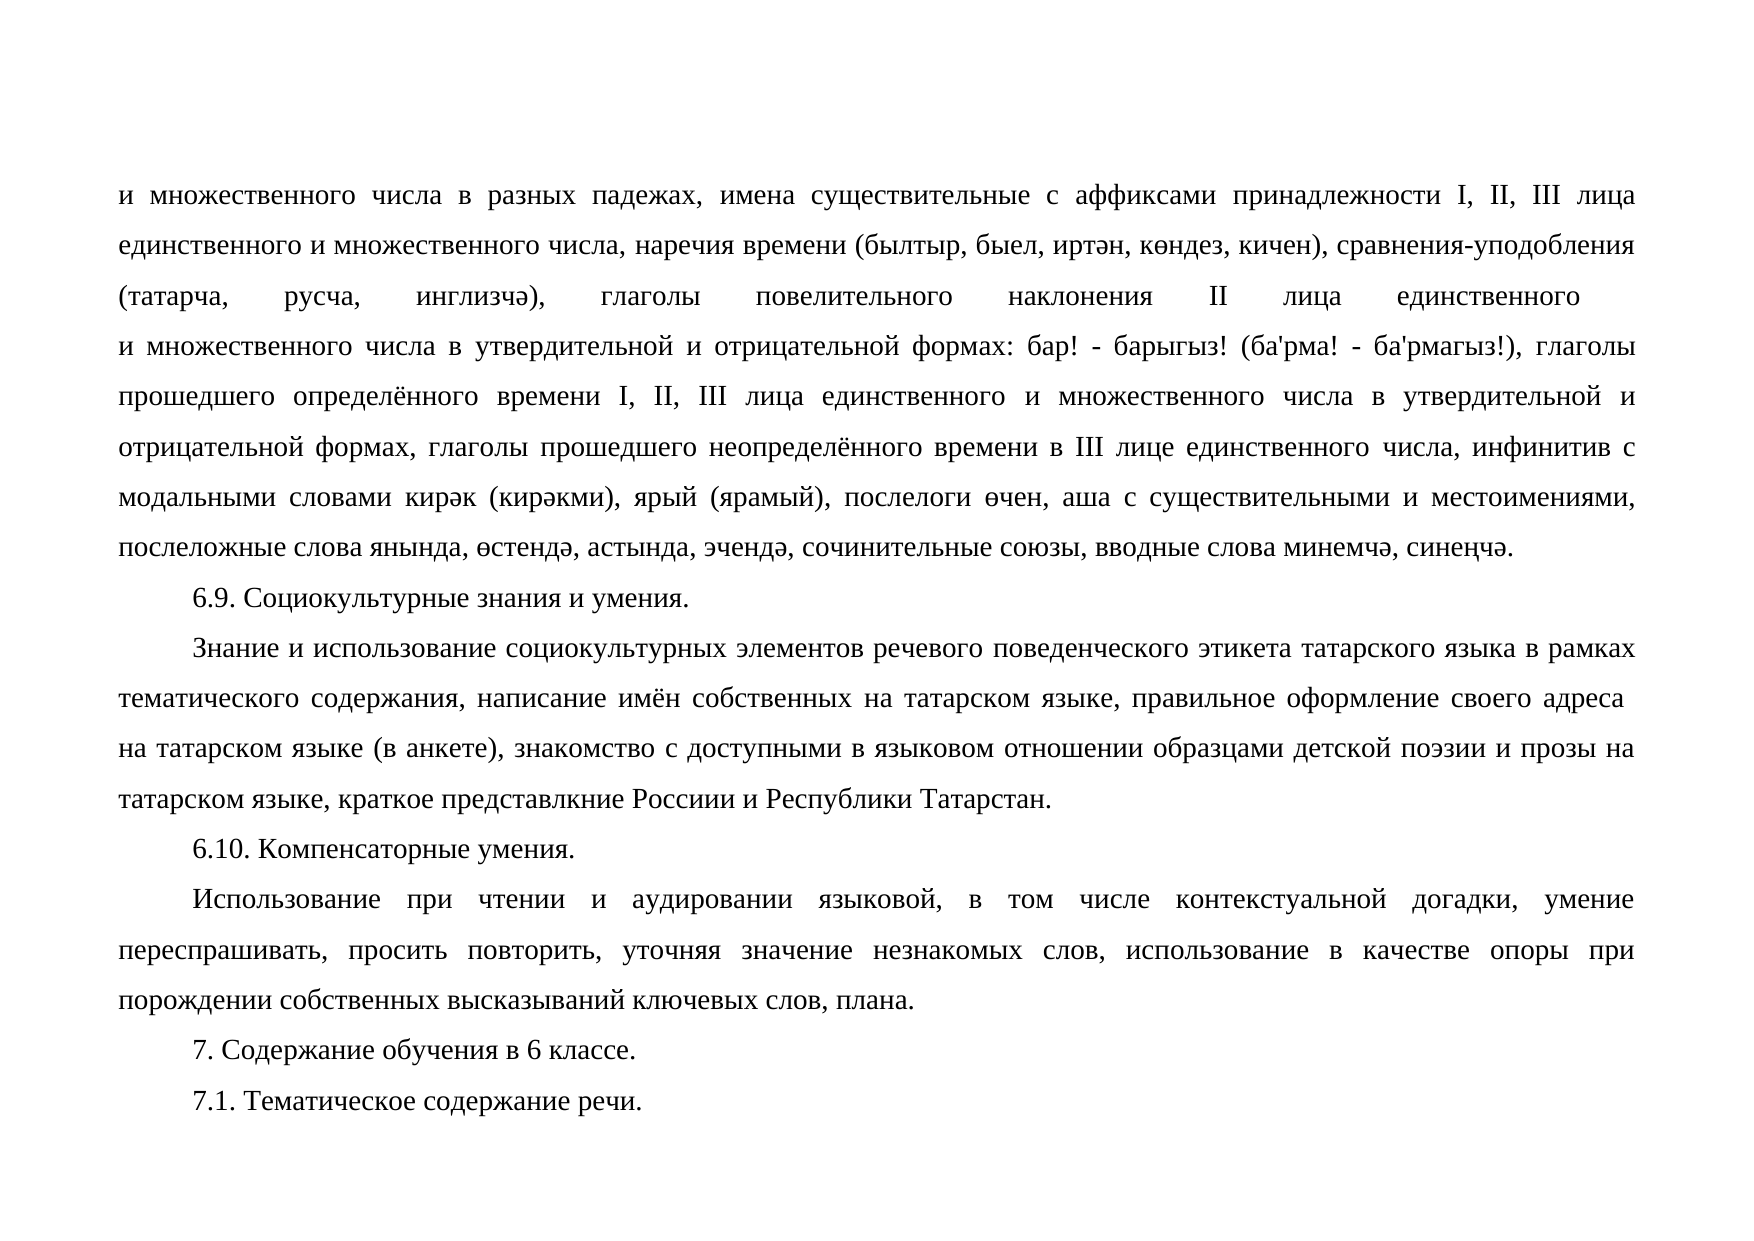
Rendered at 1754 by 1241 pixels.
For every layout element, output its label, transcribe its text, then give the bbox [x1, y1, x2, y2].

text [118, 177, 1636, 563]
text 6.9. Социокультурные знания и умения. [118, 580, 1636, 613]
text 6.10. Компенсаторные умения. [118, 831, 1636, 865]
text Использование при чтении и аудировании языковой, в том числе контекстуальной догадки, умение переспрашивать, просить повторить, уточняя значение незнакомых слов, использование в качестве опоры при порождении собственных высказываний ключевых слов, плана. [118, 882, 1636, 1016]
text Знание и использование социокультурных элементов речевого поведенческого этикета татарского языка в рамках тематического содержания, написание имён собственных на татарском языке, правильное оформление своего адреса на татарском языке (в анкете), знакомство с доступными в языковом отношении образцами детской поэзии и прозы на татарском языке, краткое представлкние Россиии и Республики Татарстан. [118, 630, 1636, 814]
text 7. Содержание обучения в 6 классе. [118, 1032, 1636, 1066]
text 7.1. Тематическое содержание речи. [118, 1083, 1636, 1116]
